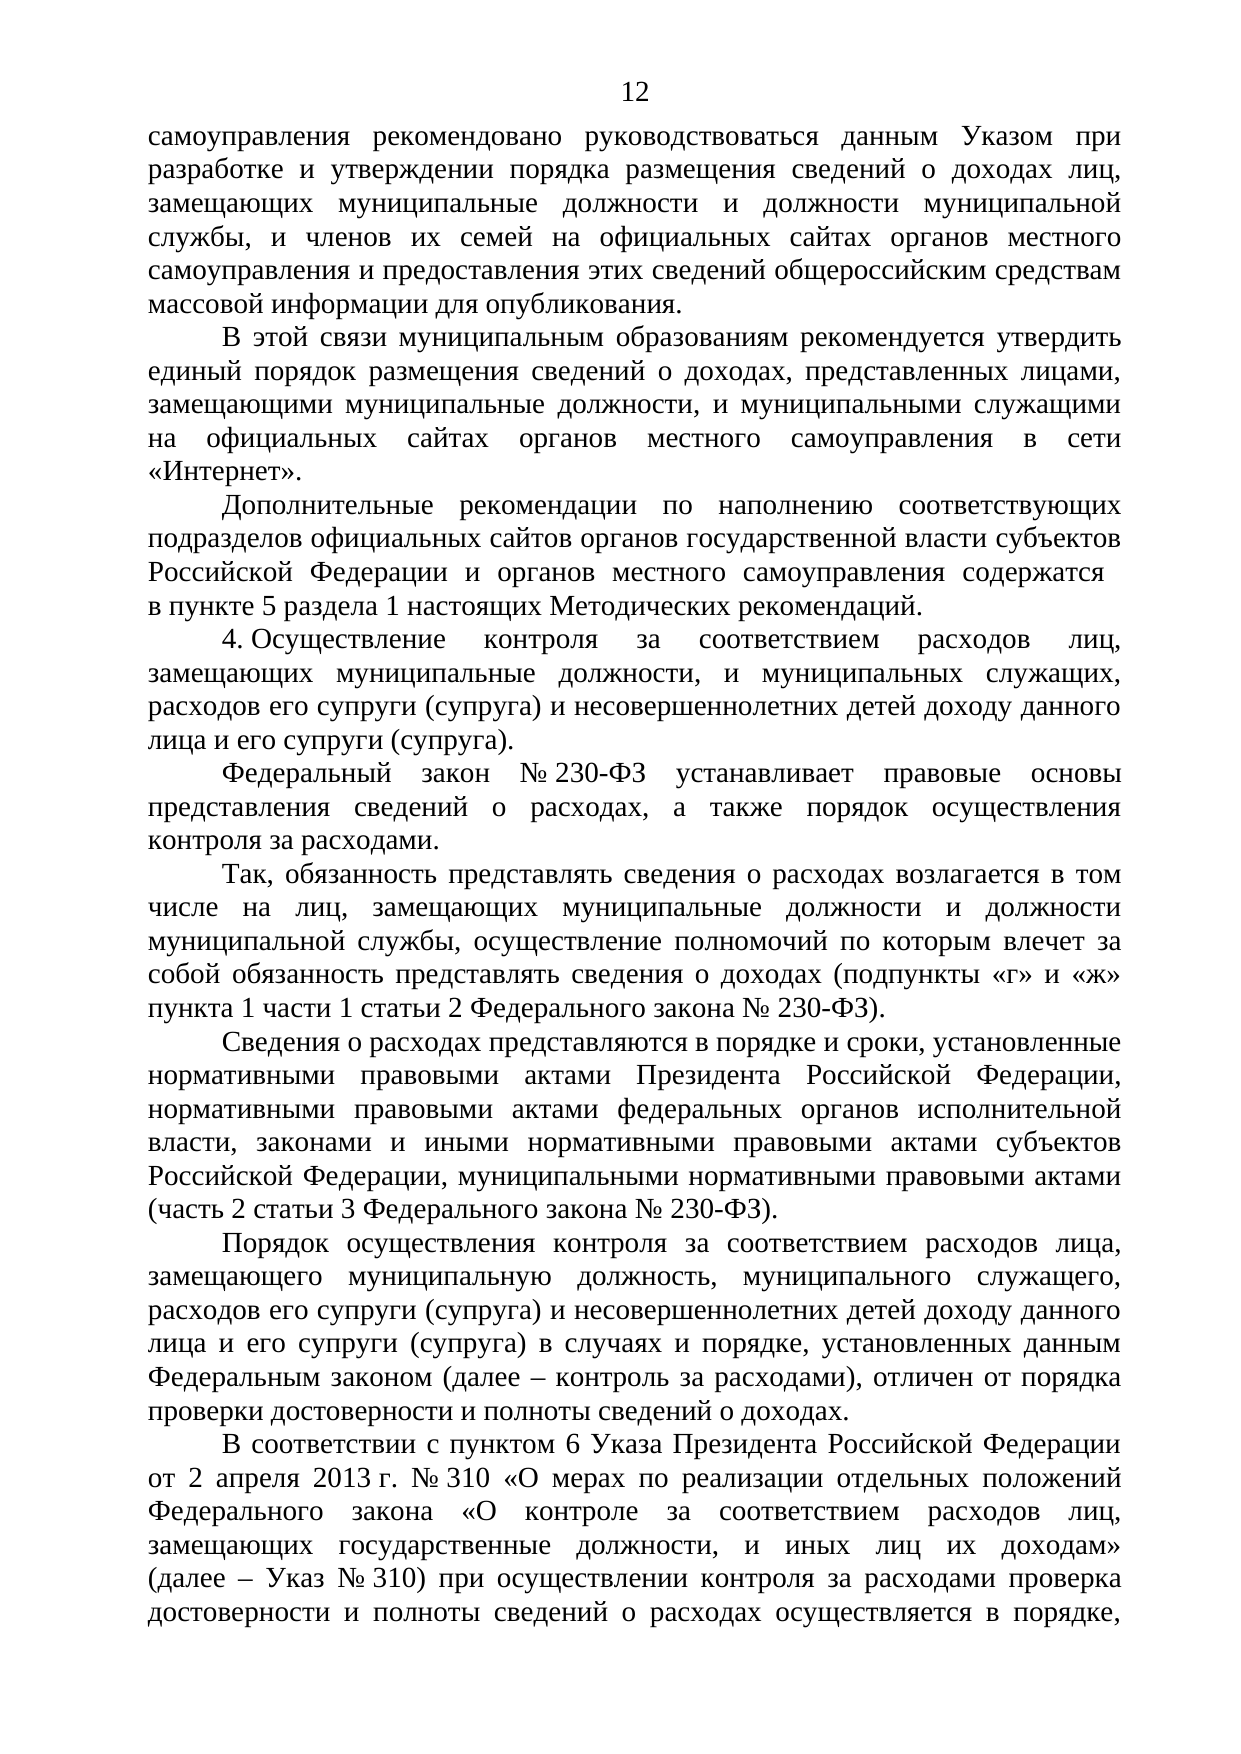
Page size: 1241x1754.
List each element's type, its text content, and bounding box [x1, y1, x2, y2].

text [148, 1426, 1122, 1627]
text Сведения о расходах представляются в порядке и сроки, установленные нормативными правовыми актами Президента Российской Федерации, нормативными правовыми актами федеральных органов исполнительной власти, законами и иными нормативными правовыми актами субъектов Российской Федерации, муниципальными нормативными правовыми актами (часть 2 статьи 3 Федерального закона № 230-ФЗ). [148, 1024, 1122, 1225]
text В этой связи муниципальным образованиям рекомендуется утвердить единый порядок размещения сведений о доходах, представленных лицами, замещающими муниципальные должности, и муниципальными служащими на официальных сайтах органов местного самоуправления в сети «Интернет». [148, 319, 1122, 487]
text Федеральный закон № 230-ФЗ устанавливает правовые основы представления сведений о расходах, а также порядок осуществления контроля за расходами. [148, 755, 1122, 856]
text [148, 118, 1122, 319]
text 4. Осуществление контроля за соответствием расходов лиц, замещающих муниципальные должности, и муниципальных служащих, расходов его супруги (супруга) и несовершеннолетних детей доходу данного лица и его супруги (супруга). [148, 621, 1122, 755]
text Дополнительные рекомендации по наполнению соответствующих подразделов официальных сайтов органов государственной власти субъектов Российской Федерации и органов местного самоуправления содержатся в пункте 5 раздела 1 настоящих Методических рекомендаций. [148, 487, 1122, 621]
text Так, обязанность представлять сведения о расходах возлагается в том числе на лиц, замещающих муниципальные должности и должности муниципальной службы, осуществление полномочий по которым влечет за собой обязанность представлять сведения о доходах (подпункты «г» и «ж» пункта 1 части 1 статьи 2 Федерального закона № 230-ФЗ). [148, 856, 1122, 1024]
text Порядок осуществления контроля за соответствием расходов лица, замещающего муниципальную должность, муниципального служащего, расходов его супруги (супруга) и несовершеннолетних детей доходу данного лица и его супруги (супруга) в случаях и порядке, установленных данным Федеральным законом (далее – контроль за расходами), отличен от порядка проверки достоверности и полноты сведений о доходах. [148, 1225, 1122, 1426]
